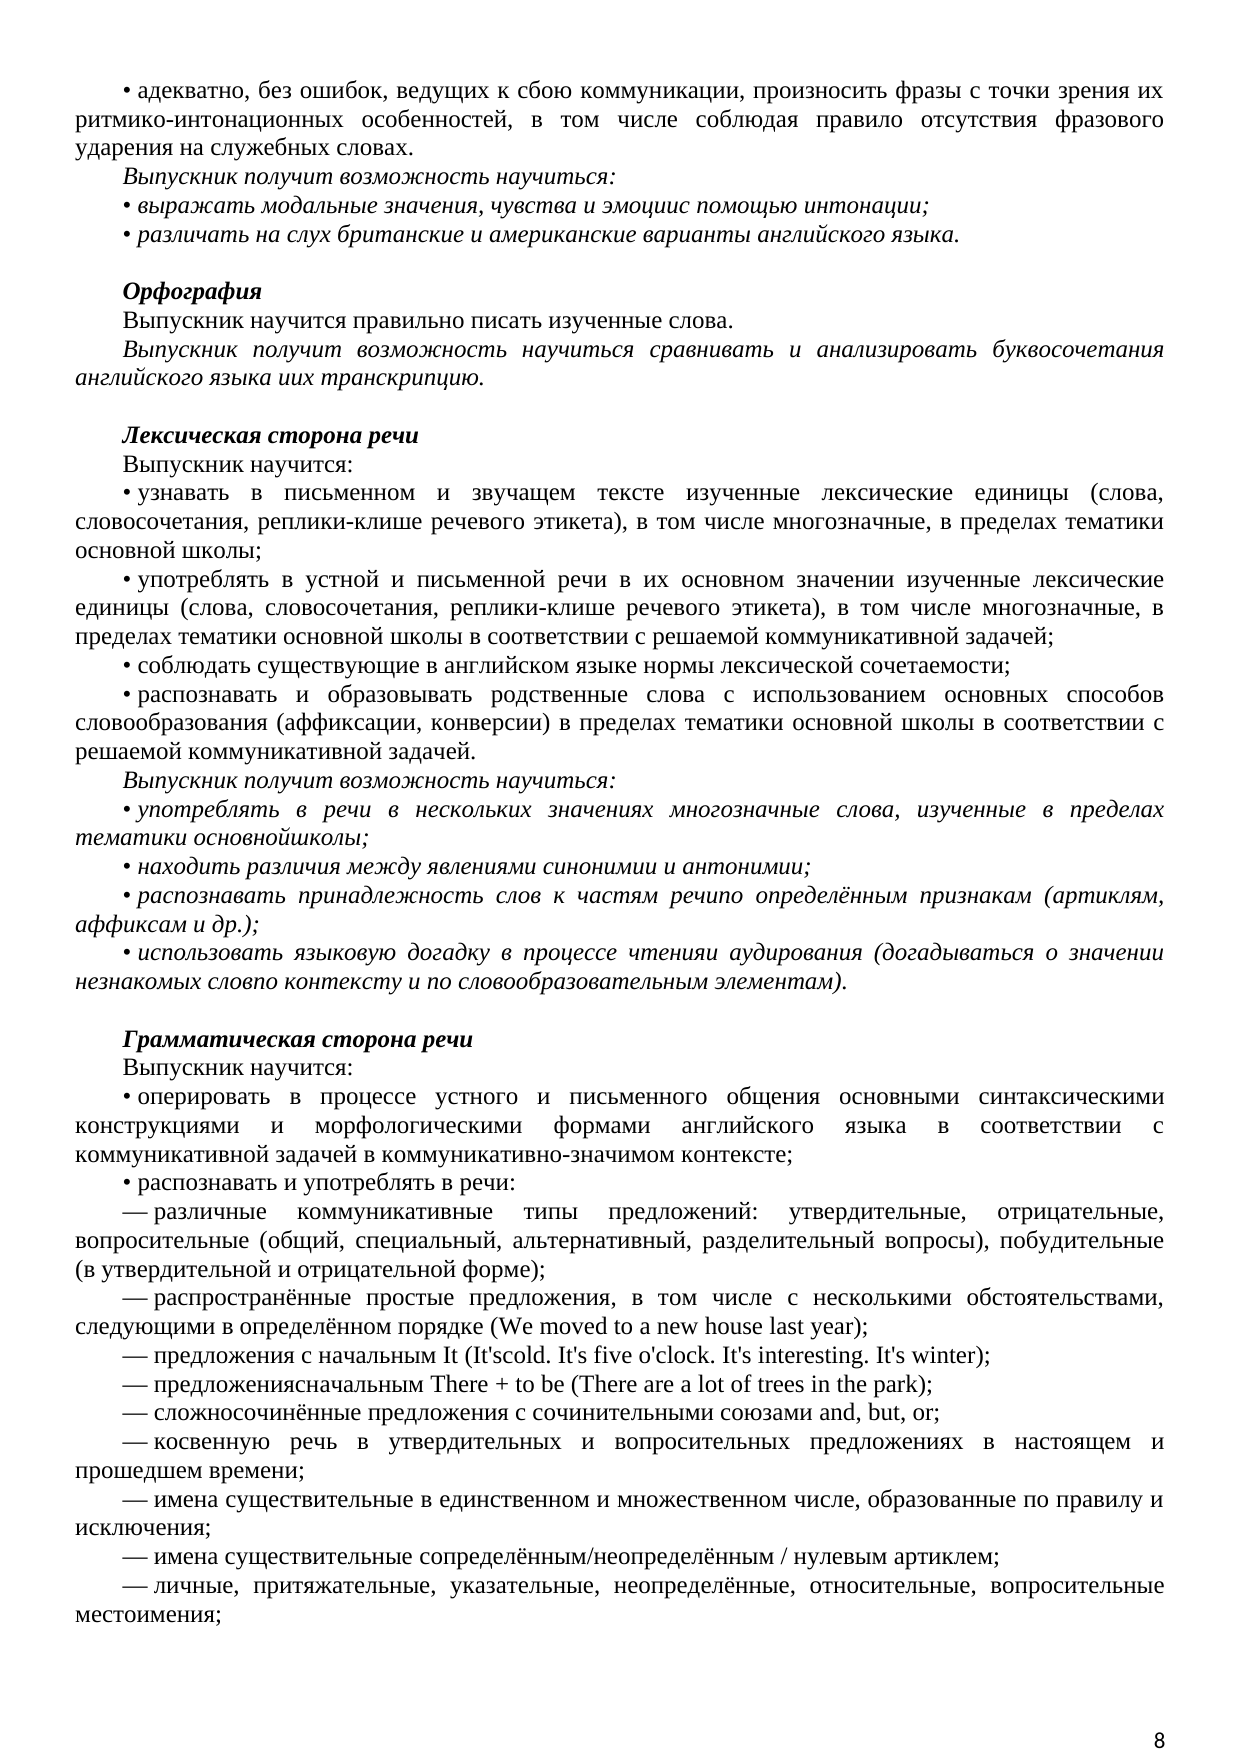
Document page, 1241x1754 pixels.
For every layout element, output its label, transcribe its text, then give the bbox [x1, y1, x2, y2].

text • распознавать принадлежность слов к частям речипо определённым признакам (артиклям, аффиксам и др.); [75, 880, 1165, 937]
text Лексическая сторона речи [75, 420, 1165, 449]
text Орфография [75, 276, 1165, 305]
text — личные, притяжательные, указательные, неопределённые, относительные, вопросительные местоимения; [75, 1570, 1165, 1627]
text — распространённые простые предложения, в том числе с несколькими обстоятельствами, следующими в определённом порядке (We moved to a new house last year); [75, 1282, 1165, 1340]
text • употреблять в устной и письменной речи в их основном значении изученные лексические единицы (слова, словосочетания, реплики-клише речевого этикета), в том числе многозначные, в пределах тематики основной школы в соответствии с решаемой коммуникативной задачей; [75, 564, 1165, 650]
text Выпускник получит возможность научиться: [75, 161, 1165, 190]
text Грамматическая сторона речи [75, 1024, 1165, 1052]
text — имена существительные в единственном и множественном числе, образованные по правилу и исключения; [75, 1484, 1165, 1541]
text • употреблять в речи в нескольких значениях многозначные слова, изученные в пределах тематики основнойшколы; [75, 794, 1165, 851]
text • узнавать в письменном и звучащем тексте изученные лексические единицы (слова, словосочетания, реплики-клише речевого этикета), в том числе многозначные, в пределах тематики основной школы; [75, 477, 1165, 564]
text • соблюдать существующие в английском языке нормы лексической сочетаемости; [75, 650, 1165, 679]
text • выражать модальные значения, чувства и эмоциис помощью интонации; [75, 190, 1165, 219]
text — сложносочинённые предложения с сочинительными союзами and, but, or; [75, 1397, 1165, 1426]
text — косвенную речь в утвердительных и вопросительных предложениях в настоящем и прошедшем времени; [75, 1426, 1165, 1484]
text — различные коммуникативные типы предложений: утвердительные, отрицательные, вопросительные (общий, специальный, альтернативный, разделительный вопросы), побудительные (в утвердительной и отрицательной форме); [75, 1196, 1165, 1282]
text • оперировать в процессе устного и письменного общения основными синтаксическими конструкциями и морфологическими формами английского языка в соответствии с коммуникативной задачей в коммуникативно-значимом контексте; [75, 1081, 1165, 1167]
text • находить различия между явлениями синонимии и антонимии; [75, 851, 1165, 880]
text — предложения с начальным It (It'scold. It's five o'clock. It's interesting. It's winter); [75, 1340, 1165, 1369]
text • использовать языковую догадку в процессе чтенияи аудирования (догадываться о значении незнакомых словпо контексту и по словообразовательным элементам). [75, 937, 1165, 995]
text • адекватно, без ошибок, ведущих к сбою коммуникации, произносить фразы с точки зрения их ритмико-интонационных особенностей, в том числе соблюдая правило отсутствия фразового ударения на служебных словах. [75, 75, 1165, 161]
text — предложениясначальным There + to be (There are a lot of trees in the park); [75, 1369, 1165, 1397]
text • распознавать и употреблять в речи: [75, 1167, 1165, 1196]
text — имена существительные cопределённым/неопределённым / нулевым артиклем; [75, 1541, 1165, 1570]
text • распознавать и образовывать родственные слова с использованием основных способов словообразования (аффиксации, конверсии) в пределах тематики основной школы в соответствии с решаемой коммуникативной задачей. [75, 679, 1165, 765]
text • различать на слух британские и американские варианты английского языка. [75, 219, 1165, 247]
text Выпускник научится: [75, 1052, 1165, 1081]
text Выпускник получит возможность научиться сравнивать и анализировать буквосочетания английского языка иих транскрипцию. [75, 334, 1165, 391]
text Выпускник научится правильно писать изученные слова. [75, 305, 1165, 334]
text Выпускник научится: [75, 449, 1165, 477]
text Выпускник получит возможность научиться: [75, 765, 1165, 794]
